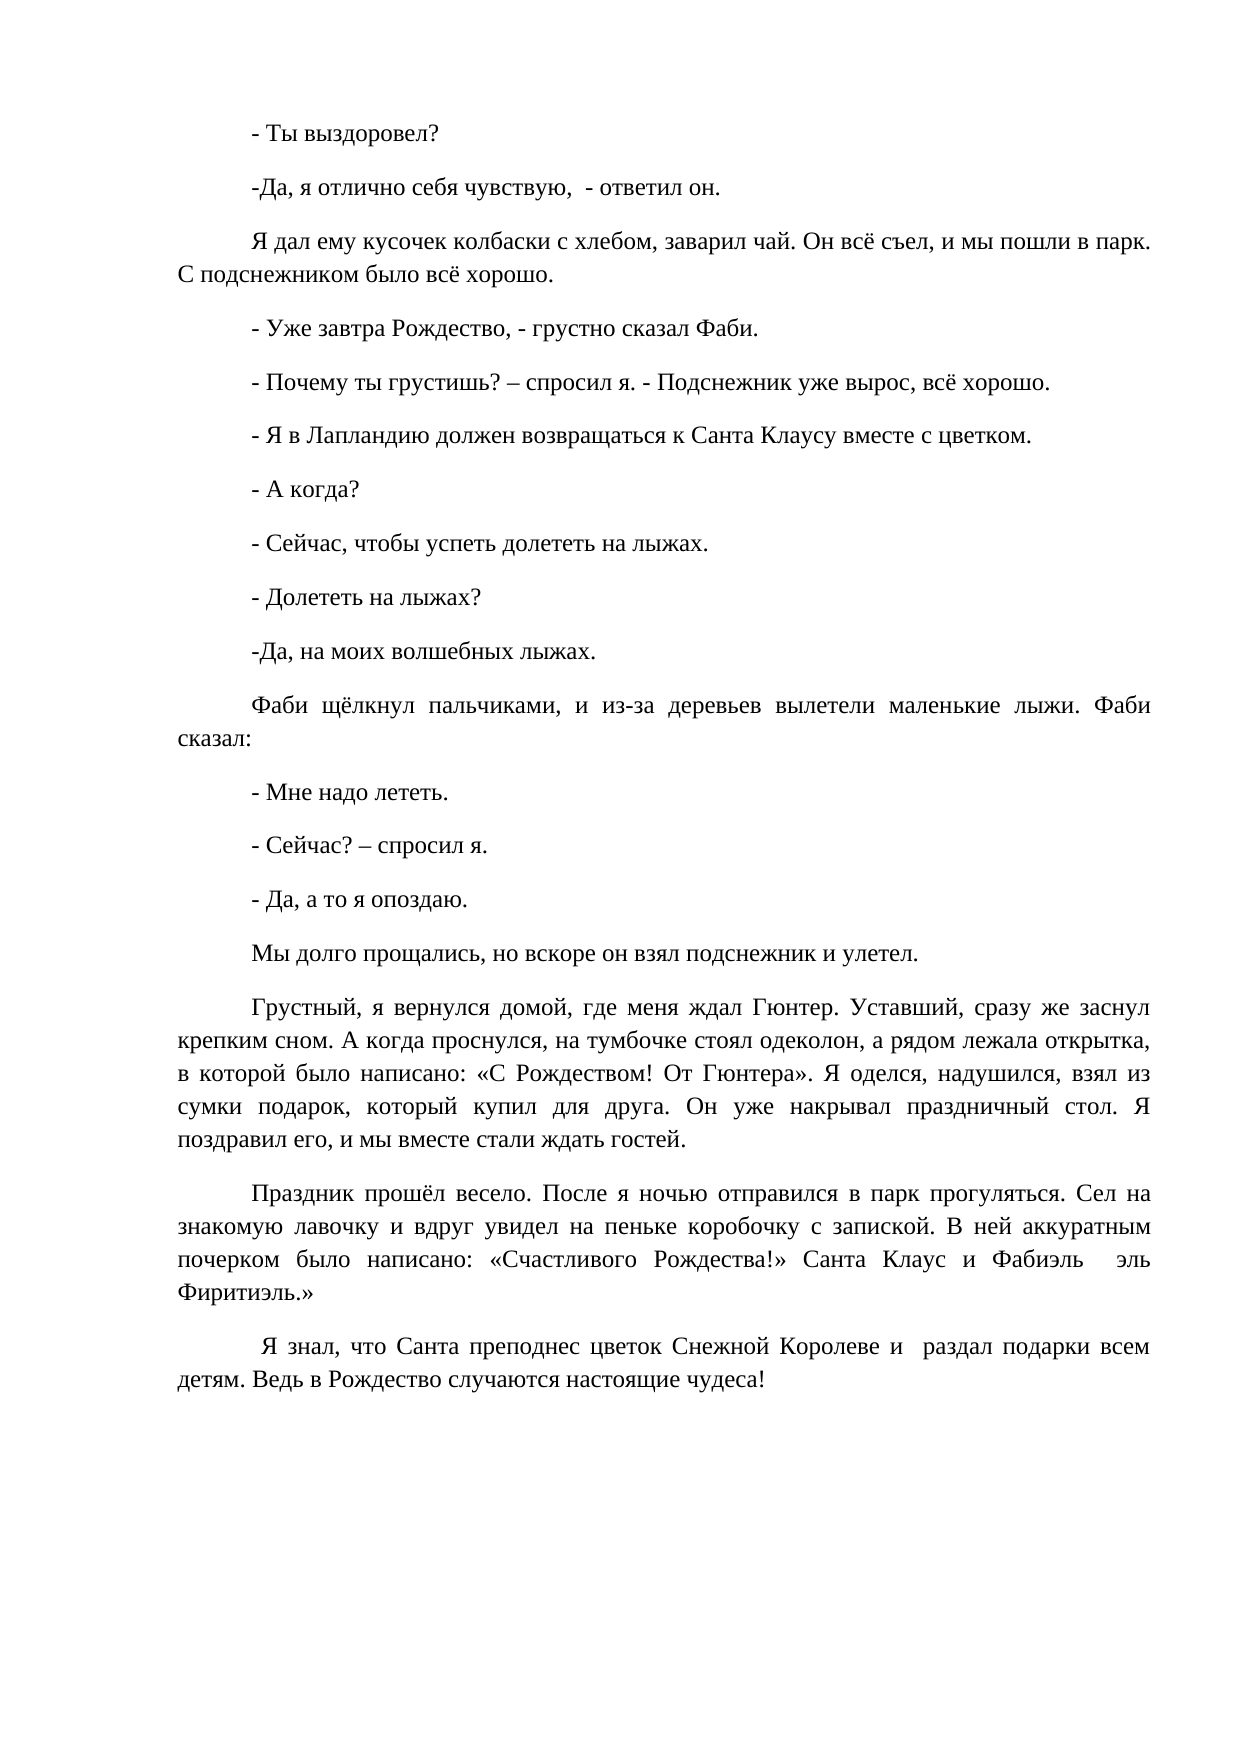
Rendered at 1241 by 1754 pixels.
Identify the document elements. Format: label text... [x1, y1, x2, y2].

text -Да, на моих волшебных лыжах. [177, 636, 1152, 664]
text - Да, а то я опоздаю. [177, 884, 1152, 913]
text - Ты выздоровел? [177, 118, 1152, 147]
text - Мне надо лететь. [177, 777, 1152, 805]
text - Я в Лапландию должен возвращаться к Санта Клаусу вместе с цветком. [177, 420, 1152, 449]
text - Долететь на лыжах? [177, 582, 1152, 611]
text Я дал ему кусочек колбаски с хлебом, заварил чай. Он всё съел, и мы пошли в парк. С подснежником было всё хорошо. [177, 226, 1152, 288]
text -Да, я отлично себя чувствую, - ответил он. [177, 172, 1152, 201]
text - Уже завтра Рождество, - грустно сказал Фаби. [177, 313, 1152, 341]
text - А когда? [177, 474, 1152, 503]
text - Сейчас, чтобы успеть долететь на лыжах. [177, 528, 1152, 557]
text Мы долго прощались, но вскоре он взял подснежник и улетел. [177, 938, 1152, 967]
text Грустный, я вернулся домой, где меня ждал Гюнтер. Уставший, сразу же заснул крепким сном. А когда проснулся, на тумбочке стоял одеколон, а рядом лежала открытка, в которой было написано: «С Рождеством! От Гюнтера». Я оделся, надушился, взял из сумки подарок, который купил для друга. Он уже накрывал праздничный стол. Я поздравил его, и мы вместе стали ждать гостей. [177, 992, 1152, 1153]
text - Почему ты грустишь? – спросил я. - Подснежник уже вырос, всё хорошо. [177, 367, 1152, 395]
text Я знал, что Санта преподнес цветок Снежной Королеве и раздал подарки всем детям. Ведь в Рождество случаются настоящие чудеса! [177, 1331, 1152, 1393]
text Фаби щёлкнул пальчиками, и из-за деревьев вылетели маленькие лыжи. Фаби сказал: [177, 690, 1152, 751]
text Праздник прошёл весело. После я ночью отправился в парк прогуляться. Сел на знакомую лавочку и вдруг увидел на пеньке коробочку с запиской. В ней аккуратным почерком было написано: «Счастливого Рождества!» Санта Клаус и Фабиэль эль Фиритиэль.» [177, 1178, 1152, 1306]
text - Сейчас? – спросил я. [177, 830, 1152, 859]
